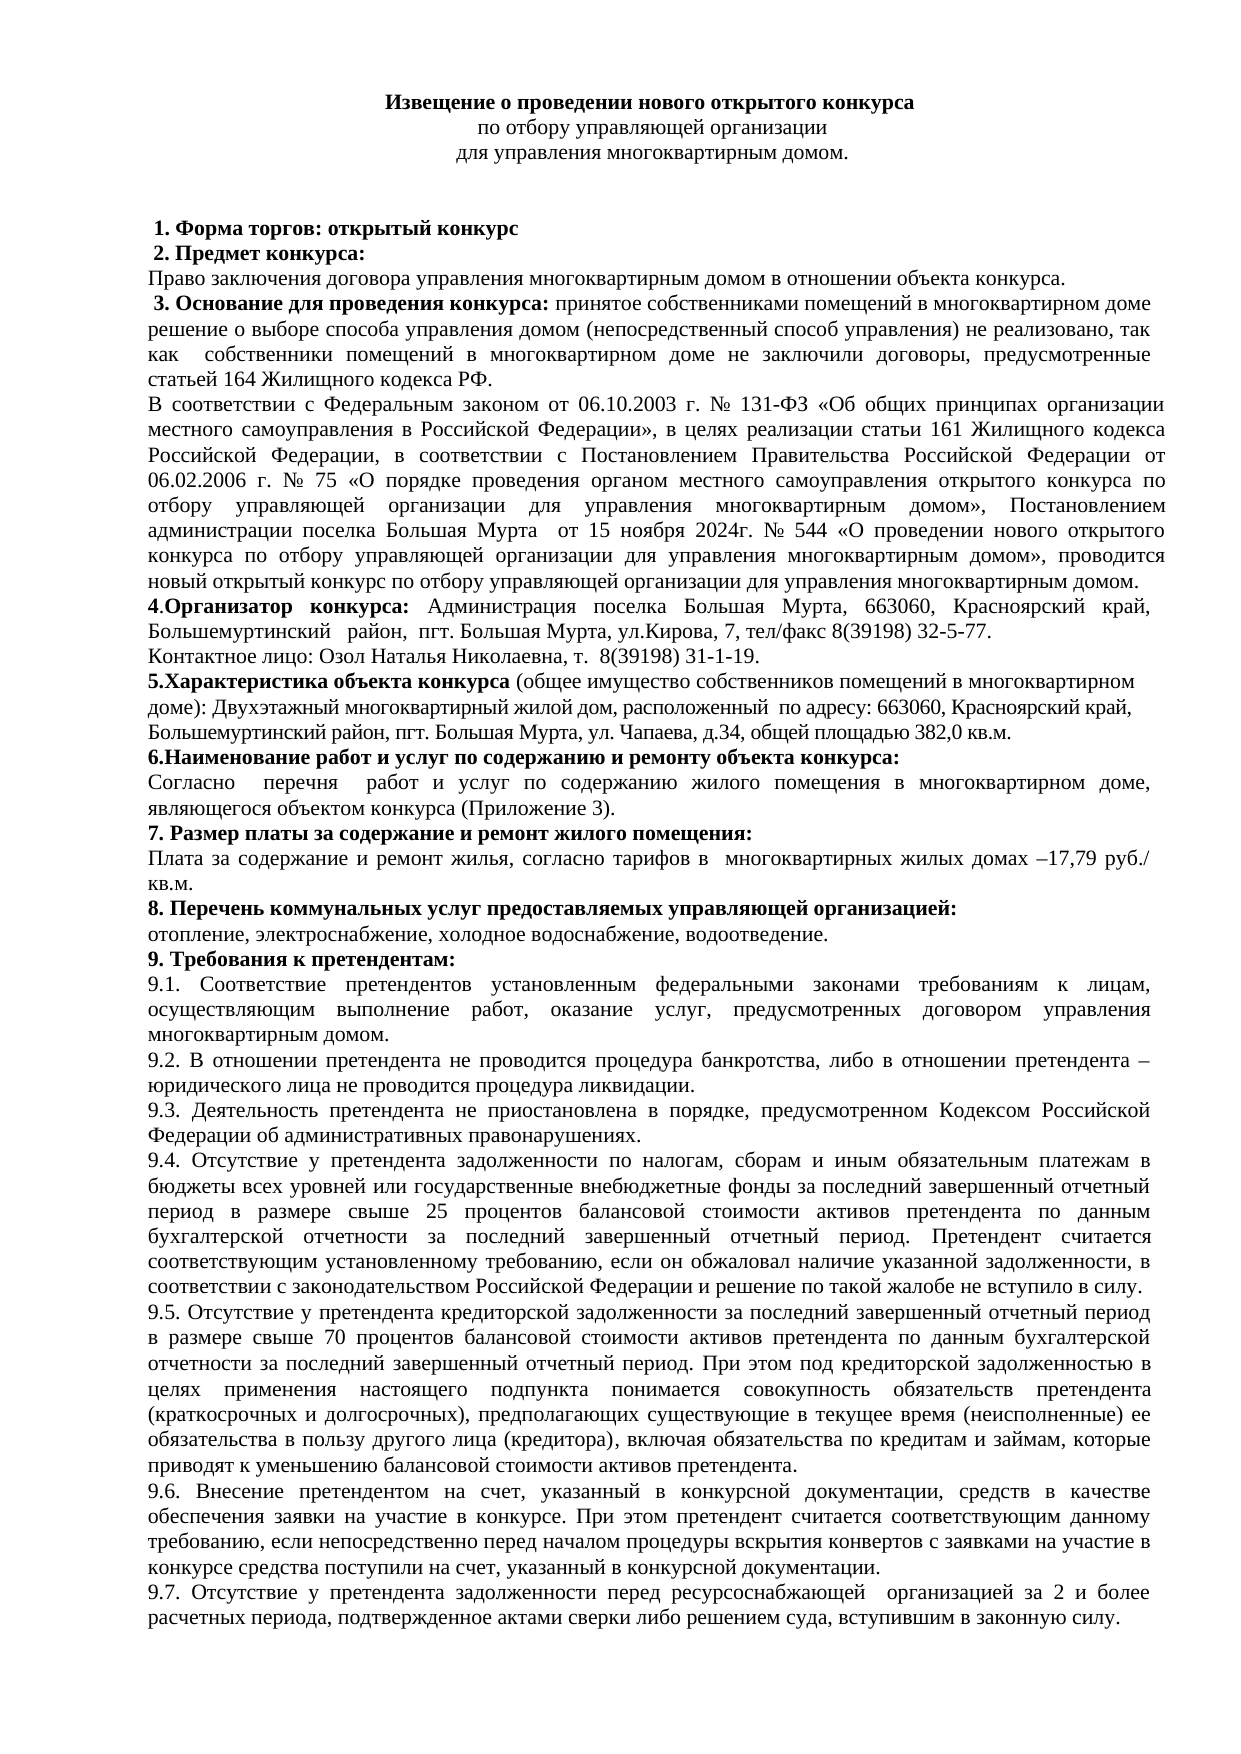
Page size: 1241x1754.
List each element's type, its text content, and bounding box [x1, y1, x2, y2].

text 7. Размер платы за содержание и ремонт жилого помещения: [148, 820, 1152, 845]
text Плата за содержание и ремонт жилья, согласно тарифов в многоквартирных жилых домах –17,79 руб./ кв.м. [148, 845, 1152, 895]
text по отбору управляющей организации [148, 114, 1152, 139]
text Извещение о проведении нового открытого конкурса [148, 89, 1152, 114]
text 5.Характеристика объекта конкурса (общее имущество собственников помещений в многоквартирном доме): Двухэтажный многоквартирный жилой дом, расположенный по адресу: 663060, Красноярский край, Большемуртинский район, пгт. Большая Мурта, ул. Чапаева, д.34, общей площадью 382,0 кв.м. [148, 668, 1152, 744]
text 9.3. Деятельность претендента не приостановлена в порядке, предусмотренном Кодексом Российской Федерации об административных правонарушениях. [148, 1097, 1152, 1147]
text Контактное лицо: Озол Наталья Николаевна, т. 8(39198) 31-1-19. [148, 643, 1152, 668]
text для управления многоквартирным домом. [148, 139, 1152, 164]
text 3. Основание для проведения конкурса: принятое собственниками помещений в многоквартирном доме решение о выборе способа управления домом (непосредственный способ управления) не реализовано, так как собственники помещений в многоквартирном доме не заключили договоры, предусмотренные статьей 164 Жилищного кодекса РФ. [148, 290, 1152, 391]
text 6.Наименование работ и услуг по содержанию и ремонту объекта конкурса: [148, 744, 1152, 769]
text отопление, электроснабжение, холодное водоснабжение, водоотведение. [148, 921, 1152, 946]
text 9.1. Соответствие претендентов установленным федеральными законами требованиям к лицам, осуществляющим выполнение работ, оказание услуг, предусмотренных договором управления многоквартирным домом. [148, 971, 1152, 1047]
text В соответствии с Федеральным законом от 06.10.2003 г. № 131-ФЗ «Об общих принципах организации местного самоуправления в Российской Федерации», в целях реализации статьи 161 Жилищного кодекса Российской Федерации, в соответствии с Постановлением Правительства Российской Федерации от 06.02.2006 г. № 75 «О порядке проведения органом местного самоуправления открытого конкурса по отбору управляющей организации для управления многоквартирным домом», Постановлением администрации поселка Большая Мурта от 15 ноября 2024г. № 544 «О проведении нового открытого конкурса по отбору управляющей организации для управления многоквартирным домом», проводится новый открытый конкурс по отбору управляющей организации для управления многоквартирным домом. [148, 391, 1167, 593]
text 8. Перечень коммунальных услуг предоставляемых управляющей организацией: [148, 895, 1152, 921]
text 9.4. Отсутствие у претендента задолженности по налогам, сборам и иным обязательным платежам в бюджеты всех уровней или государственные внебюджетные фонды за последний завершенный отчетный период в размере свыше 25 процентов балансовой стоимости активов претендента по данным бухгалтерской отчетности за последний завершенный отчетный период. Претендент считается соответствующим установленному требованию, если он обжаловал наличие указанной задолженности, в соответствии с законодательством Российской Федерации и решение по такой жалобе не вступило в силу. [148, 1147, 1152, 1299]
text Согласно перечня работ и услуг по содержанию жилого помещения в многоквартирном доме, являющегося объектом конкурса (Приложение 3). [148, 769, 1152, 820]
text 2. Предмет конкурса: [148, 240, 1152, 265]
text 9.5. Отсутствие у претендента кредиторской задолженности за последний завершенный отчетный период в размере свыше 70 процентов балансовой стоимости активов претендента по данным бухгалтерской отчетности за последний завершенный отчетный период. При этом под кредиторской задолженностью в целях применения настоящего подпункта понимается совокупность обязательств претендента (краткосрочных и долгосрочных), предполагающих существующие в текущее время (неисполненные) ее обязательства в пользу другого лица (кредитора), включая обязательства по кредитам и займам, которые приводят к уменьшению балансовой стоимости активов претендента. [148, 1299, 1152, 1478]
text 1. Форма торгов: открытый конкурс [148, 215, 1152, 240]
text 4.Организатор конкурса: Администрация поселка Большая Мурта, 663060, Красноярский край, Большемуртинский район, пгт. Большая Мурта, ул.Кирова, 7, тел/факс 8(39198) 32-5-77. [148, 593, 1152, 643]
text 9.6. Внесение претендентом на счет, указанный в конкурсной документации, средств в качестве обеспечения заявки на участие в конкурсе. При этом претендент считается соответствующим данному требованию, если непосредственно перед началом процедуры вскрытия конвертов с заявками на участие в конкурсе средства поступили на счет, указанный в конкурсной документации. [148, 1478, 1152, 1579]
text Право заключения договора управления многоквартирным домом в отношении объекта конкурса. [148, 265, 1152, 290]
text 9.7. Отсутствие у претендента задолженности перед ресурсоснабжающей организацией за 2 и более расчетных периода, подтвержденное актами сверки либо решением суда, вступившим в законную силу. [148, 1579, 1152, 1629]
text 9. Требования к претендентам: [148, 946, 1152, 971]
text 9.2. В отношении претендента не проводится процедура банкротства, либо в отношении претендента – юридического лица не проводится процедура ликвидации. [148, 1047, 1152, 1097]
